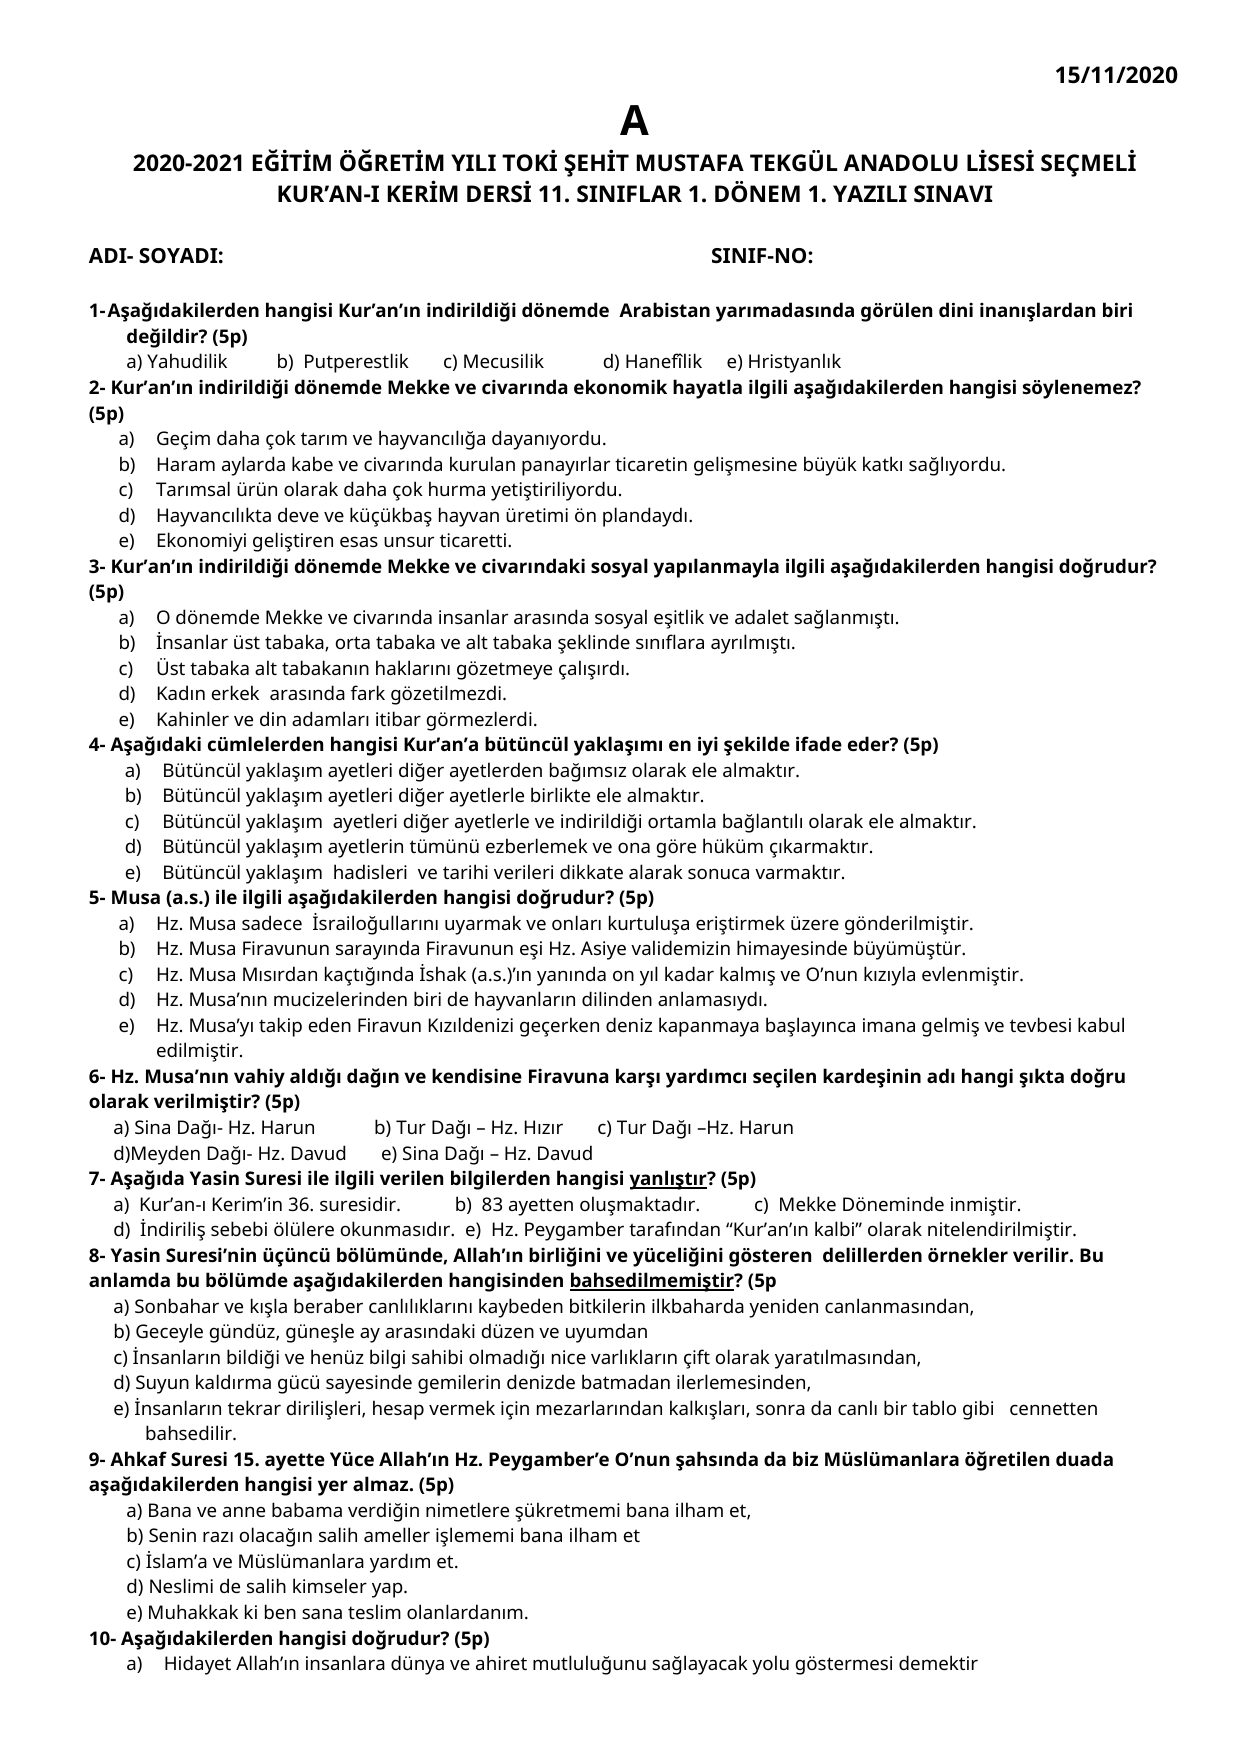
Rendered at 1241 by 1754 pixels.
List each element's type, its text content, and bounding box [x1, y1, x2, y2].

text 8- Yasin Suresi’nin üçüncü bölümünde, Allah’ın birliğini ve yüceliğini gösteren delillerden örnekler verilir. Bu anlamda bu bölümde aşağıdakilerden hangisinden bahsedilmemiştir? (5p [89, 1242, 1181, 1293]
text 10- Aşağıdakilerden hangisi doğrudur? (5p) [89, 1625, 1181, 1650]
text d) İndiriliş sebebi ölülere okunmasıdır. e) Hz. Peygamber tarafından “Kur’an’ın kalbi” olarak nitelendirilmiştir. [89, 1216, 1181, 1242]
text 2020-2021 EĞİTİM ÖĞRETİM YILI TOKİ ŞEHİT MUSTAFA TEKGÜL ANADOLU LİSESİ SEÇMELİ KUR’AN-I KERİM DERSİ 11. SINIFLAR 1. DÖNEM 1. YAZILI SINAVI [89, 147, 1181, 209]
text 2- Kur’an’ın indirildiği dönemde Mekke ve civarında ekonomik hayatla ilgili aşağıdakilerden hangisi söylenemez? (5p) [89, 374, 1181, 425]
text b) Geceyle gündüz, güneşle ay arasındaki düzen ve uyumdan [89, 1318, 1181, 1344]
text ADI- SOYADI: SINIF-NO: [89, 241, 1181, 269]
list Ekonomiyi geliştiren esas unsur ticaretti. [118, 527, 1181, 553]
text d) Suyun kaldırma gücü sayesinde gemilerin denizde batmadan ilerlemesinden, [89, 1369, 1181, 1395]
list Bütüncül yaklaşım ayetleri diğer ayetlerle ve indirildiği ortamla bağlantılı olarak ele almaktır. [124, 808, 1181, 834]
text 3- Kur’an’ın indirildiği dönemde Mekke ve civarındaki sosyal yapılanmayla ilgili aşağıdakilerden hangisi doğrudur? (5p) [89, 553, 1181, 604]
text a) Sina Dağı- Hz. Harun b) Tur Dağı – Hz. Hızır c) Tur Dağı –Hz. Harun [89, 1114, 1181, 1140]
list Hz. Musa’yı takip eden Firavun Kızıldenizi geçerken deniz kapanmaya başlayınca imana gelmiş ve tevbesi kabul edilmiştir. [118, 1012, 1181, 1063]
list Bütüncül yaklaşım ayetleri diğer ayetlerden bağımsız olarak ele almaktır. [124, 757, 1181, 783]
list Kahinler ve din adamları itibar görmezlerdi. [118, 706, 1181, 732]
list Hz. Musa Firavunun sarayında Firavunun eşi Hz. Asiye validemizin himayesinde büyümüştür. [118, 936, 1181, 961]
text e) İnsanların tekrar dirilişleri, hesap vermek için mezarlarından kalkışları, sonra da canlı bir tablo gibi cennetten bahsedilir. [89, 1395, 1181, 1446]
text a) Sonbahar ve kışla beraber canlılıklarını kaybeden bitkilerin ilkbaharda yeniden canlanmasından, [89, 1293, 1181, 1318]
list Haram aylarda kabe ve civarında kurulan panayırlar ticaretin gelişmesine büyük katkı sağlıyordu. [118, 451, 1181, 476]
text 5- Musa (a.s.) ile ilgili aşağıdakilerden hangisi doğrudur? (5p) [89, 885, 1181, 910]
text a) Yahudilik b) Putperestlik c) Mecusilik d) Hanefîlik e) Hristyanlık [126, 349, 1181, 374]
list Üst tabaka alt tabakanın haklarını gözetmeye çalışırdı. [118, 655, 1181, 681]
list İnsanlar üst tabaka, orta tabaka ve alt tabaka şeklinde sınıflara ayrılmıştı. [118, 629, 1181, 655]
list Hidayet Allah’ın insanlara dünya ve ahiret mutluluğunu sağlayacak yolu göstermesi demektir [126, 1650, 1181, 1676]
list Aşağıdakilerden hangisi Kur’an’ın indirildiği dönemde Arabistan yarımadasında görülen dini inanışlardan biri değildir? (5p) [89, 298, 1181, 349]
text a) Kur’an-ı Kerim’in 36. suresidir. b) 83 ayetten oluşmaktadır. c) Mekke Döneminde inmiştir. [89, 1191, 1181, 1216]
text 6- Hz. Musa’nın vahiy aldığı dağın ve kendisine Firavuna karşı yardımcı seçilen kardeşinin adı hangi şıkta doğru olarak verilmiştir? (5p) [89, 1063, 1181, 1114]
list Geçim daha çok tarım ve hayvancılığa dayanıyordu. [118, 425, 1181, 451]
list Bütüncül yaklaşım ayetlerin tümünü ezberlemek ve ona göre hüküm çıkarmaktır. [124, 834, 1181, 859]
text 15/11/2020 [89, 59, 1181, 90]
list Tarımsal ürün olarak daha çok hurma yetiştiriliyordu. [118, 476, 1181, 502]
list Bütüncül yaklaşım ayetleri diğer ayetlerle birlikte ele almaktır. [124, 783, 1181, 808]
text d)Meyden Dağı- Hz. Davud e) Sina Dağı – Hz. Davud [89, 1140, 1181, 1165]
text 9- Ahkaf Suresi 15. ayette Yüce Allah’ın Hz. Peygamber’e O’nun şahsında da biz Müslümanlara öğretilen duada aşağıdakilerden hangisi yer almaz. (5p) [89, 1446, 1181, 1497]
text b) Senin razı olacağın salih ameller işlememi bana ilham et [89, 1523, 1181, 1548]
text e) Muhakkak ki ben sana teslim olanlardanım. [89, 1599, 1181, 1625]
text A [89, 90, 1181, 147]
text d) Neslimi de salih kimseler yap. [89, 1574, 1181, 1599]
text c) İslam’a ve Müslümanlara yardım et. [89, 1548, 1181, 1574]
list Hz. Musa sadece İsrailoğullarını uyarmak ve onları kurtuluşa eriştirmek üzere gönderilmiştir. [118, 910, 1181, 936]
text 4- Aşağıdaki cümlelerden hangisi Kur’an’a bütüncül yaklaşımı en iyi şekilde ifade eder? (5p) [89, 732, 1181, 757]
list Hayvancılıkta deve ve küçükbaş hayvan üretimi ön plandaydı. [118, 502, 1181, 527]
text 7- Aşağıda Yasin Suresi ile ilgili verilen bilgilerden hangisi yanlıştır? (5p) [89, 1165, 1181, 1191]
list Kadın erkek arasında fark gözetilmezdi. [118, 681, 1181, 706]
list Hz. Musa Mısırdan kaçtığında İshak (a.s.)’ın yanında on yıl kadar kalmış ve O’nun kızıyla evlenmiştir. [118, 961, 1181, 987]
list Bütüncül yaklaşım hadisleri ve tarihi verileri dikkate alarak sonuca varmaktır. [124, 859, 1181, 885]
text a) Bana ve anne babama verdiğin nimetlere şükretmemi bana ilham et, [89, 1497, 1181, 1523]
text c) İnsanların bildiği ve henüz bilgi sahibi olmadığı nice varlıkların çift olarak yaratılmasından, [89, 1344, 1181, 1369]
list O dönemde Mekke ve civarında insanlar arasında sosyal eşitlik ve adalet sağlanmıştı. [118, 604, 1181, 629]
list Hz. Musa’nın mucizelerinden biri de hayvanların dilinden anlamasıydı. [118, 987, 1181, 1012]
